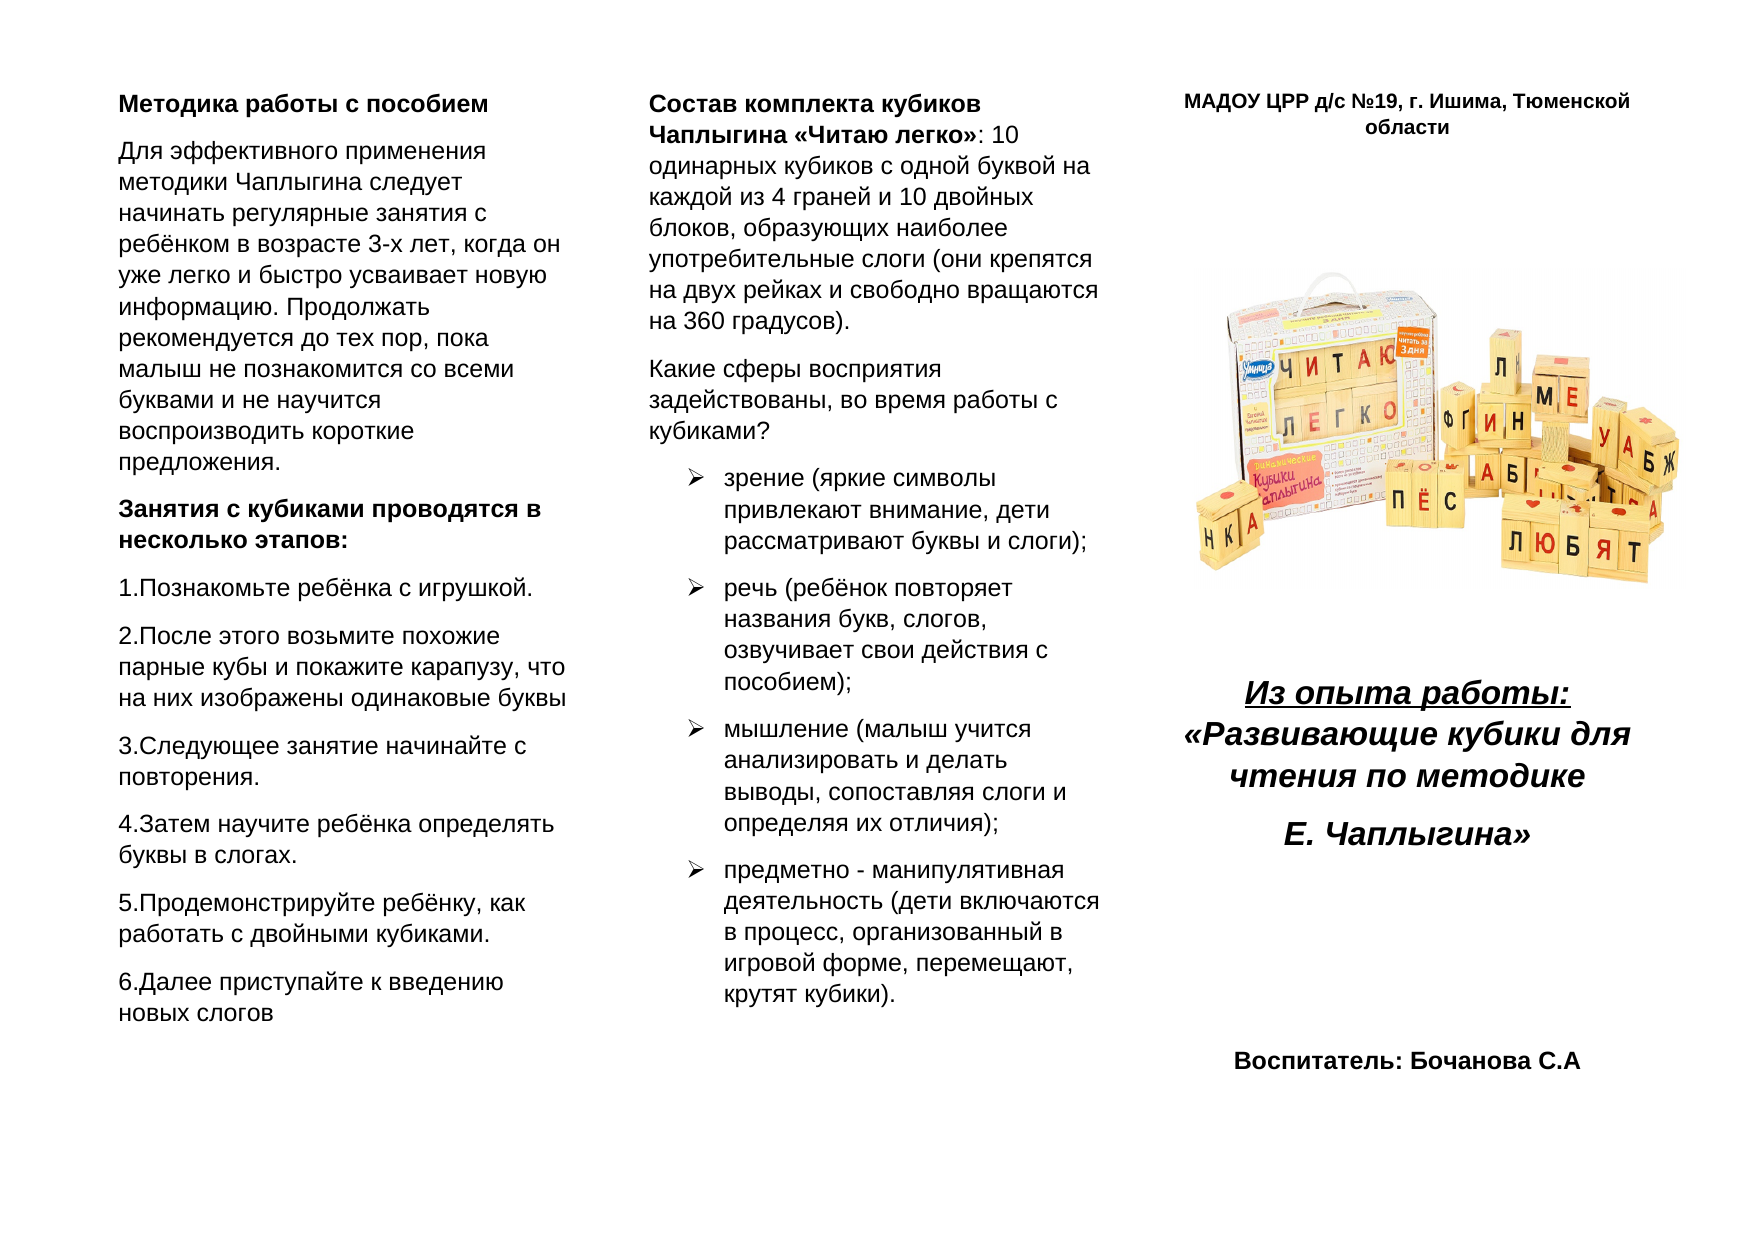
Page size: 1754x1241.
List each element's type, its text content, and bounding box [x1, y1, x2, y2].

text 6.Далее приступайте к введению новых слогов [118, 967, 575, 1027]
text 5.Продемонстрируйте ребёнку, как работать с двойными кубиками. [118, 888, 575, 948]
text Какие сферы восприятия задействованы, во время работы с кубиками? [648, 354, 1105, 444]
list речь (ребёнок повторяет названия букв, слогов, озвучивает свои действия с пособием); [686, 573, 1105, 695]
picture [1192, 268, 1688, 588]
list предметно - манипулятивная деятельность (дети включаются в процесс, организованный в игровой форме, перемещают, крутят кубики). [686, 855, 1105, 1008]
list зрение (яркие символы привлекают внимание, дети рассматривают буквы и слоги); [686, 463, 1105, 554]
text МАДОУ ЦРР д/с №19, г. Ишима, Тюменской области [1179, 89, 1636, 138]
text Е. Чаплыгина» [1179, 814, 1636, 852]
text 2.После этого возьмите похожие парные кубы и покажите карапузу, что на них изображены одинаковые буквы [118, 621, 575, 712]
text Из опыта работы: «Развивающие кубики для чтения по методике [1179, 673, 1636, 794]
text 1.Познакомьте ребёнка с игрушкой. [118, 573, 575, 602]
text Занятия с кубиками проводятся в несколько этапов: [118, 494, 575, 554]
text Состав комплекта кубиков Чаплыгина «Читаю легко»: 10 одинарных кубиков с одной буквой на каждой из 4 граней и 10 двойных блоков, образующих наиболее употребительные слоги (они крепятся на двух рейках и свободно вращаются на 360 градусов). [648, 89, 1105, 335]
text Для эффективного применения методики Чаплыгина следует начинать регулярные занятия с ребёнком в возрасте 3-х лет, когда он уже легко и быстро усваивает новую информацию. Продолжать рекомендуется до тех пор, пока малыш не познакомится со всеми буквами и не научится воспроизводить короткие предложения. [118, 136, 575, 476]
text Методика работы с пособием [118, 89, 575, 117]
text Воспитатель: Бочанова С.А [1179, 1046, 1636, 1075]
list мышление (малыш учится анализировать и делать выводы, сопоставляя слоги и определяя их отличия); [686, 714, 1105, 836]
text 3.Следующее занятие начинайте с повторения. [118, 731, 575, 791]
text 4.Затем научите ребёнка определять буквы в слогах. [118, 809, 575, 869]
